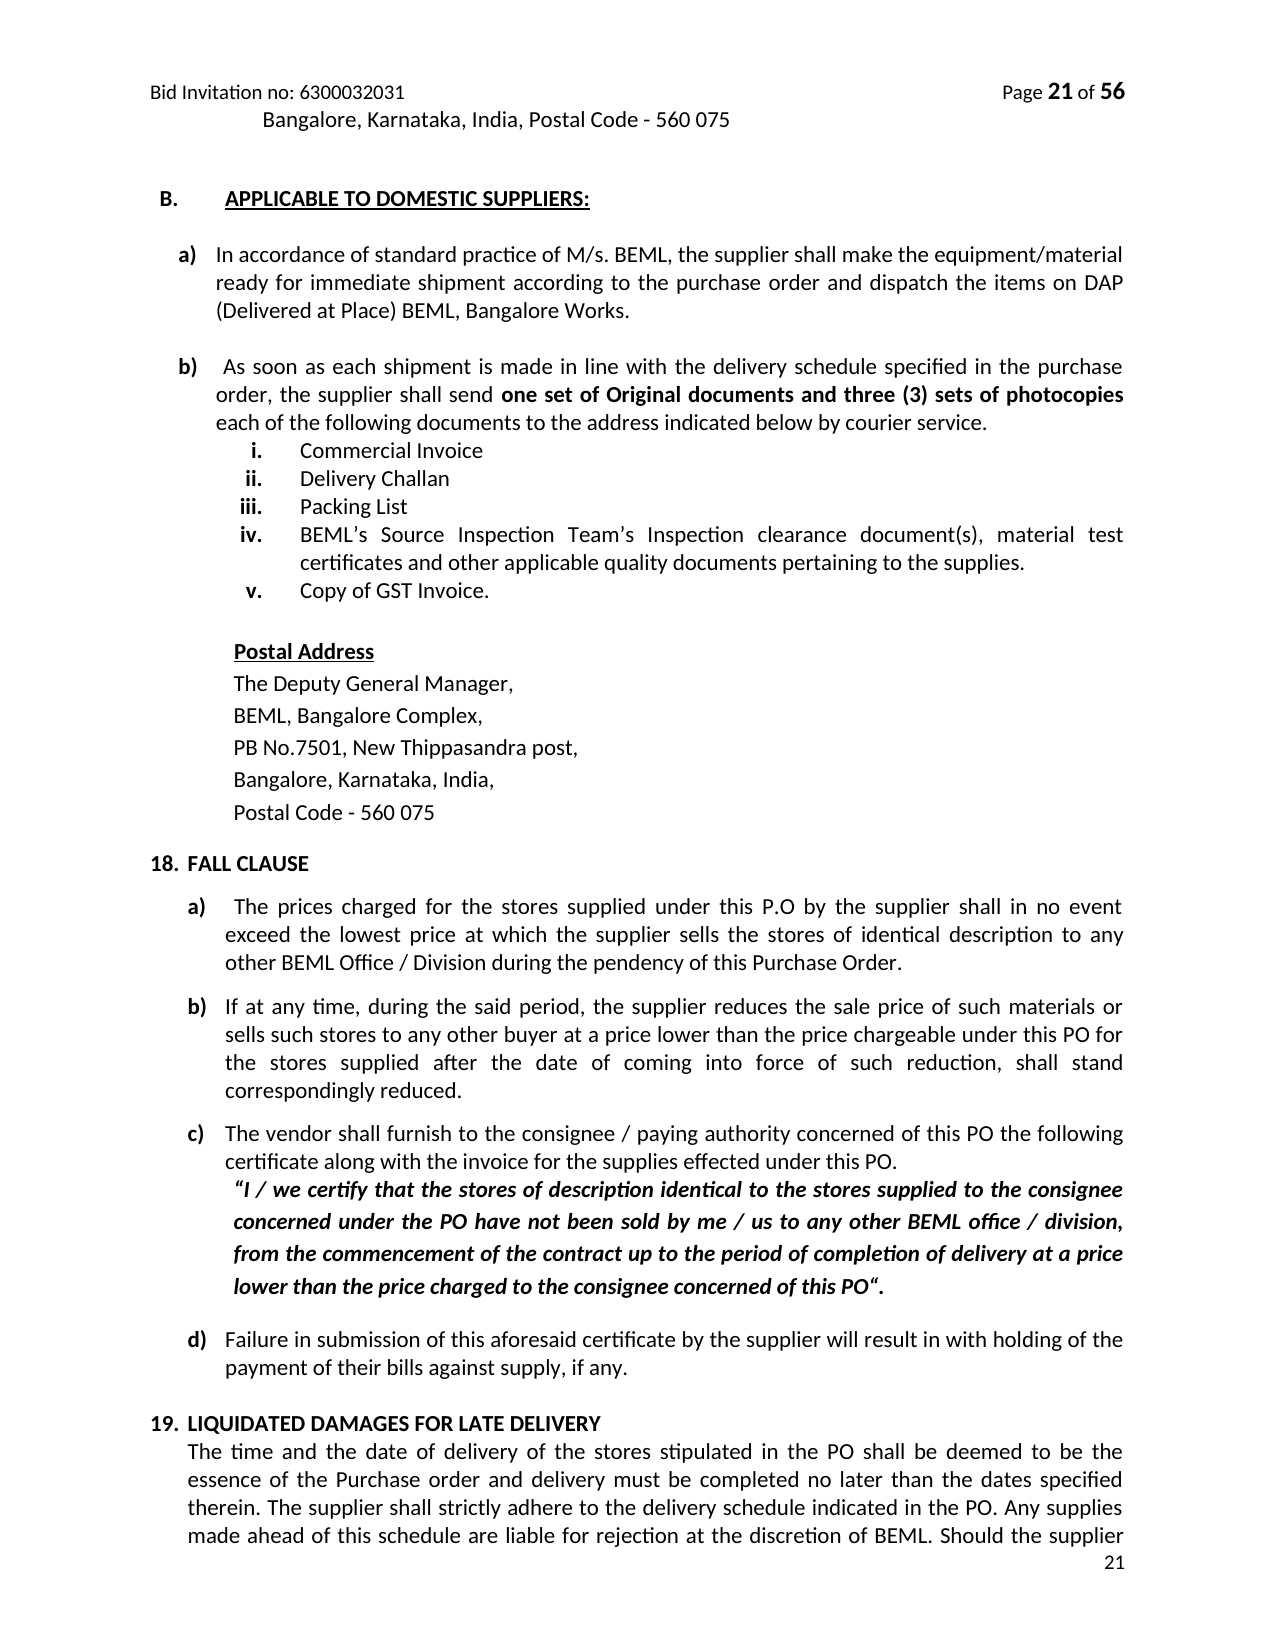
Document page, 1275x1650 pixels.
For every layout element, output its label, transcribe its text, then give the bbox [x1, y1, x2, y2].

text Bangalore, Karnataka, India, [233, 766, 1125, 793]
list BEML’s Source Inspection Team’s Inspection clearance document(s), material test certificates and other applicable quality documents pertaining to the supplies. [262, 521, 1125, 577]
list Copy of GST Invoice. [262, 577, 1125, 604]
list In accordance of standard practice of M/s. BEML, the supplier shall make the equipment/material ready for immediate shipment according to the purchase order and dispatch the items on DAP (Delivered at Place) BEML, Bangalore Works. [178, 240, 1125, 324]
list LIQUIDATED DAMAGES FOR LATE DELIVERY [150, 1409, 1125, 1437]
list The prices charged for the stores supplied under this P.O by the supplier shall in no event exceed the lowest price at which the supplier sells the stores of identical description to any other BEML Office / Division during the pendency of this Purchase Order. [187, 892, 1125, 976]
text The Deputy General Manager, [233, 669, 1125, 697]
list Packing List [262, 492, 1125, 521]
text “I / we certify that the stores of description identical to the stores supplied to the consignee concerned under the PO have not been sold by me / us to any other BEML office / division, from the commencement of the contract up to the period of completion of delivery at a price lower than the price charged to the consignee concerned of this PO“. [233, 1175, 1125, 1300]
list If at any time, during the said period, the supplier reduces the sale price of such materials or sells such stores to any other buyer at a price lower than the price chargeable under this PO for the stores supplied after the date of coming into force of such reduction, shall stand correspondingly reduced. [187, 992, 1125, 1104]
text Bangalore, Karnataka, India, Postal Code - 560 075 [262, 106, 1125, 133]
list Failure in submission of this aforesaid certificate by the supplier will result in with holding of the payment of their bills against supply, if any. [187, 1325, 1125, 1381]
list FALL CLAUSE [150, 849, 1125, 877]
list Delivery Challan [262, 464, 1125, 492]
list APPLICABLE TO DOMESTIC SUPPLIERS: [159, 184, 1125, 212]
text Postal Address [150, 637, 1125, 665]
text Postal Code - 560 075 [233, 798, 1125, 826]
text PB No.7501, New Thippasandra post, [233, 733, 1125, 761]
list The vendor shall furnish to the consignee / paying authority concerned of this PO the following certificate along with the invoice for the supplies effected under this PO. [187, 1119, 1125, 1175]
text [187, 1437, 1125, 1549]
text BEML, Bangalore Complex, [233, 701, 1125, 729]
list Commercial Invoice [262, 436, 1125, 464]
list As soon as each shipment is made in line with the delivery schedule specified in the purchase order, the supplier shall send one set of Original documents and three (3) sets of photocopies each of the following documents to the address indicated below by courier service. [178, 352, 1125, 436]
